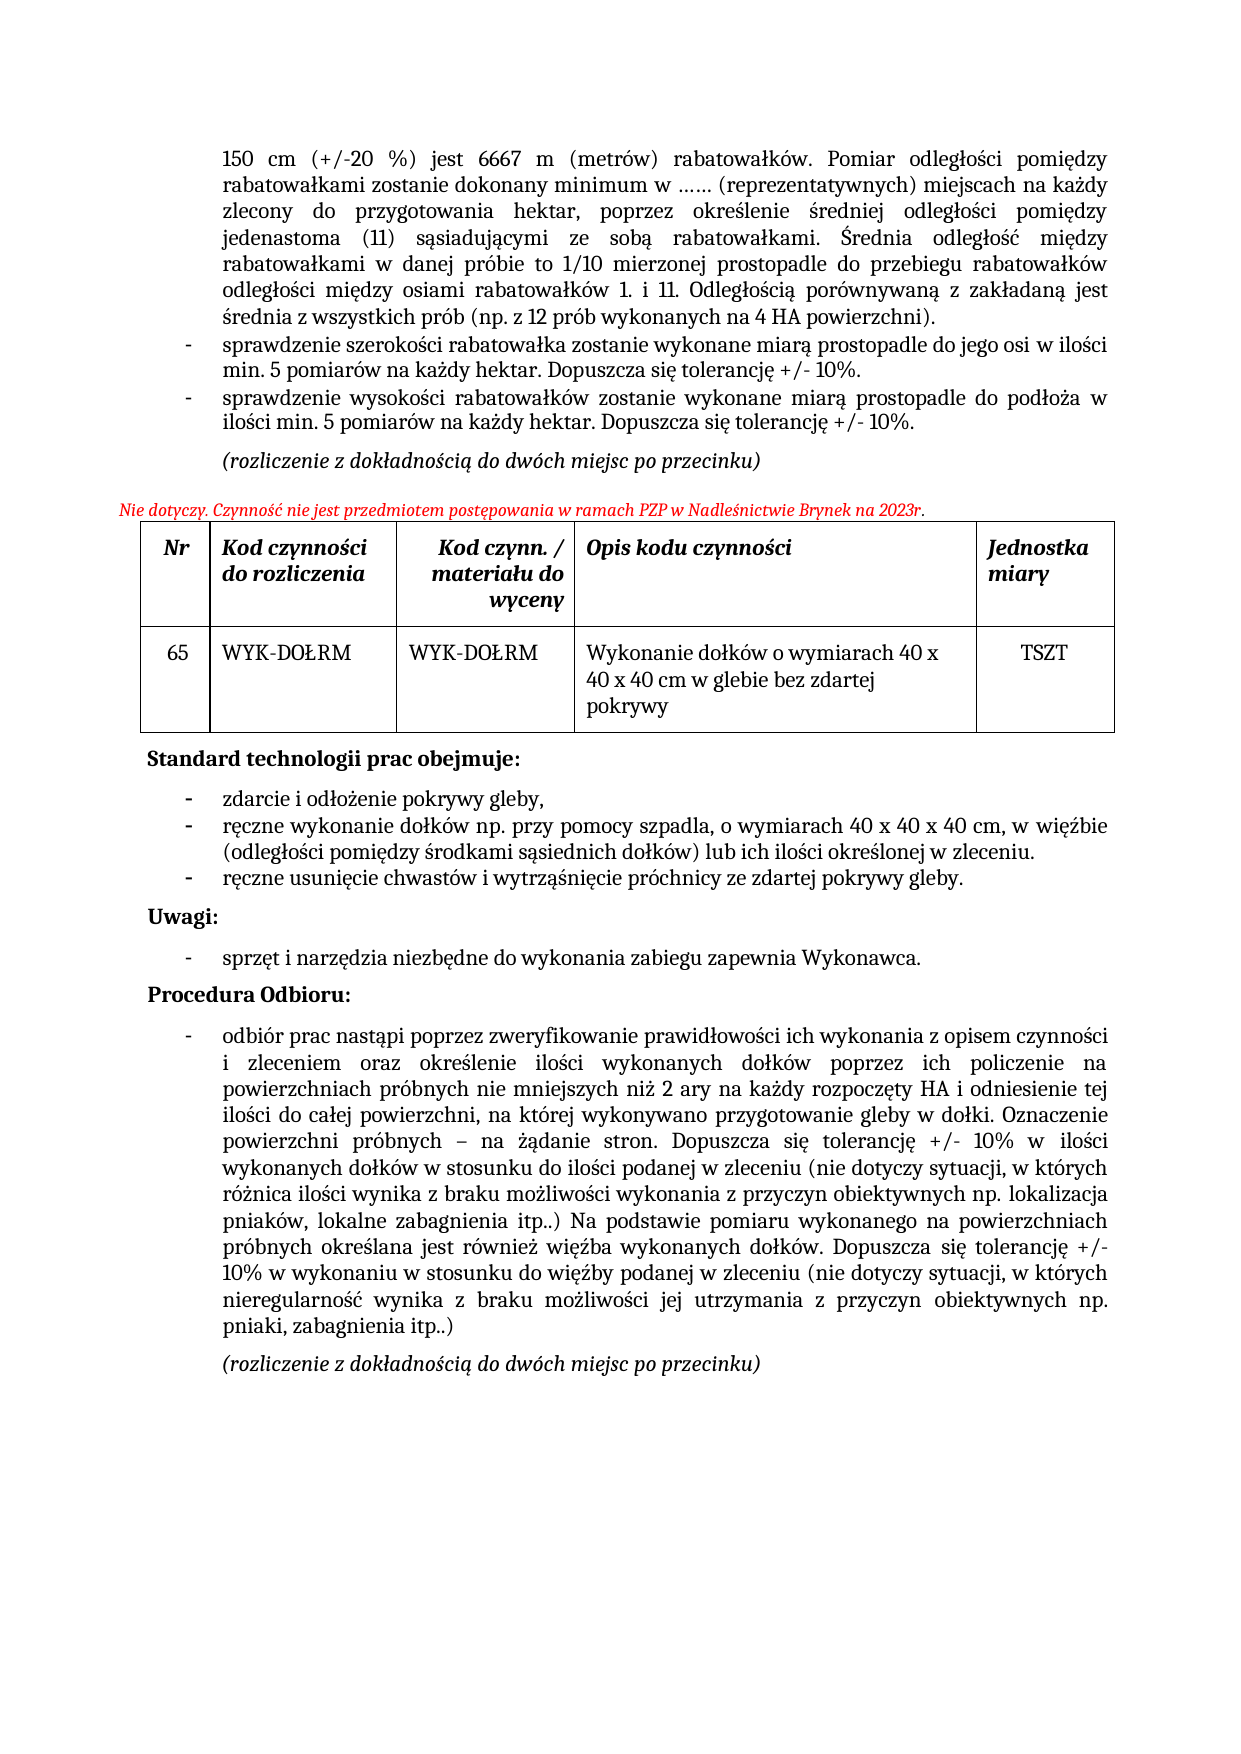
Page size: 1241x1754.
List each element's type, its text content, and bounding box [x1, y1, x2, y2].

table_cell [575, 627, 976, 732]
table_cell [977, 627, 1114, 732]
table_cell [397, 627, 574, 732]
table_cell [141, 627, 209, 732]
list zdarcie i odłożenie pokrywy gleby, [185, 784, 1138, 812]
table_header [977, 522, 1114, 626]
text (rozliczenie z dokładnością do dwóch miejsc po przecinku) [221, 1351, 1138, 1377]
list sprawdzenie wysokości rabatowałków zostanie wykonane miarą prostopadle do podłoża w ilości min. 5 pomiarów na każdy hektar. Dopuszcza się tolerancję +/- 10%. [185, 384, 1107, 436]
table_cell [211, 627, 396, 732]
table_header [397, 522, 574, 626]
list ręczne usunięcie chwastów i wytrząśnięcie próchnicy ze zdartej pokrywy gleby. [185, 865, 1138, 892]
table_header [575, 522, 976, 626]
list ręczne wykonanie dołków np. przy pomocy szpadla, o wymiarach 40 x 40 x 40 cm, w więźbie (odległości pomiędzy środkami sąsiednich dołków) lub ich ilości określonej w zleceniu. [185, 812, 1108, 865]
text Nie dotyczy. Czynność nie jest przedmiotem postępowania w ramach PZP w Nadleśnictwie Brynek na 2023r. [119, 499, 1138, 521]
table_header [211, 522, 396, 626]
list sprawdzenie szerokości rabatowałka zostanie wykonane miarą prostopadle do jego osi w ilości min. 5 pomiarów na każdy hektar. Dopuszcza się tolerancję +/- 10%. [185, 331, 1107, 383]
text (rozliczenie z dokładnością do dwóch miejsc po przecinku) [221, 448, 1138, 474]
text 150 cm (+/-20 %) jest 6667 m (metrów) rabatowałków. Pomiar odległości pomiędzy rabatowałkami zostanie dokonany minimum w …… (reprezentatywnych) miejscach na każdy zlecony do przygotowania hektar, poprzez określenie średniej odległości pomiędzy jedenastoma (11) sąsiadującymi ze sobą rabatowałkami. Średnia odległość między rabatowałkami w danej próbie to 1/10 mierzonej prostopadle do przebiegu rabatowałków odległości między osiami rabatowałków 1. i 11. Odległością porównywaną z zakładaną jest średnia z wszystkich prób (np. z 12 prób wykonanych na 4 HA powierzchni). [222, 146, 1108, 330]
list odbiór prac nastąpi poprzez zweryfikowanie prawidłowości ich wykonania z opisem czynności i zleceniem oraz określenie ilości wykonanych dołków poprzez ich policzenie na powierzchniach próbnych nie mniejszych niż 2 ary na każdy rozpoczęty HA i odniesienie tej ilości do całej powierzchni, na której wykonywano przygotowanie gleby w dołki. Oznaczenie powierzchni próbnych – na żądanie stron. Dopuszcza się tolerancję +/- 10% w ilości wykonanych dołków w stosunku do ilości podanej w zleceniu (nie dotyczy sytuacji, w których różnica ilości wynika z braku możliwości wykonania z przyczyn obiektywnych np. lokalizacja pniaków, lokalne zabagnienia itp..) Na podstawie pomiaru wykonanego na powierzchniach próbnych określana jest również więźba wykonanych dołków. Dopuszcza się tolerancję +/- 10% w wykonaniu w stosunku do więźby podanej w zleceniu (nie dotyczy sytuacji, w których nieregularność wynika z braku możliwości jej utrzymania z przyczyn obiektywnych np. pniaki, zabagnienia itp..) [185, 1021, 1108, 1339]
subtitle Standard technologii prac obejmuje: [147, 745, 1138, 772]
list sprzęt i narzędzia niezbędne do wykonania zabiegu zapewnia Wykonawca. [185, 943, 1138, 971]
subtitle Procedura Odbioru: [147, 982, 1138, 1009]
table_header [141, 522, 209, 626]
subtitle Uwagi: [147, 904, 1138, 930]
